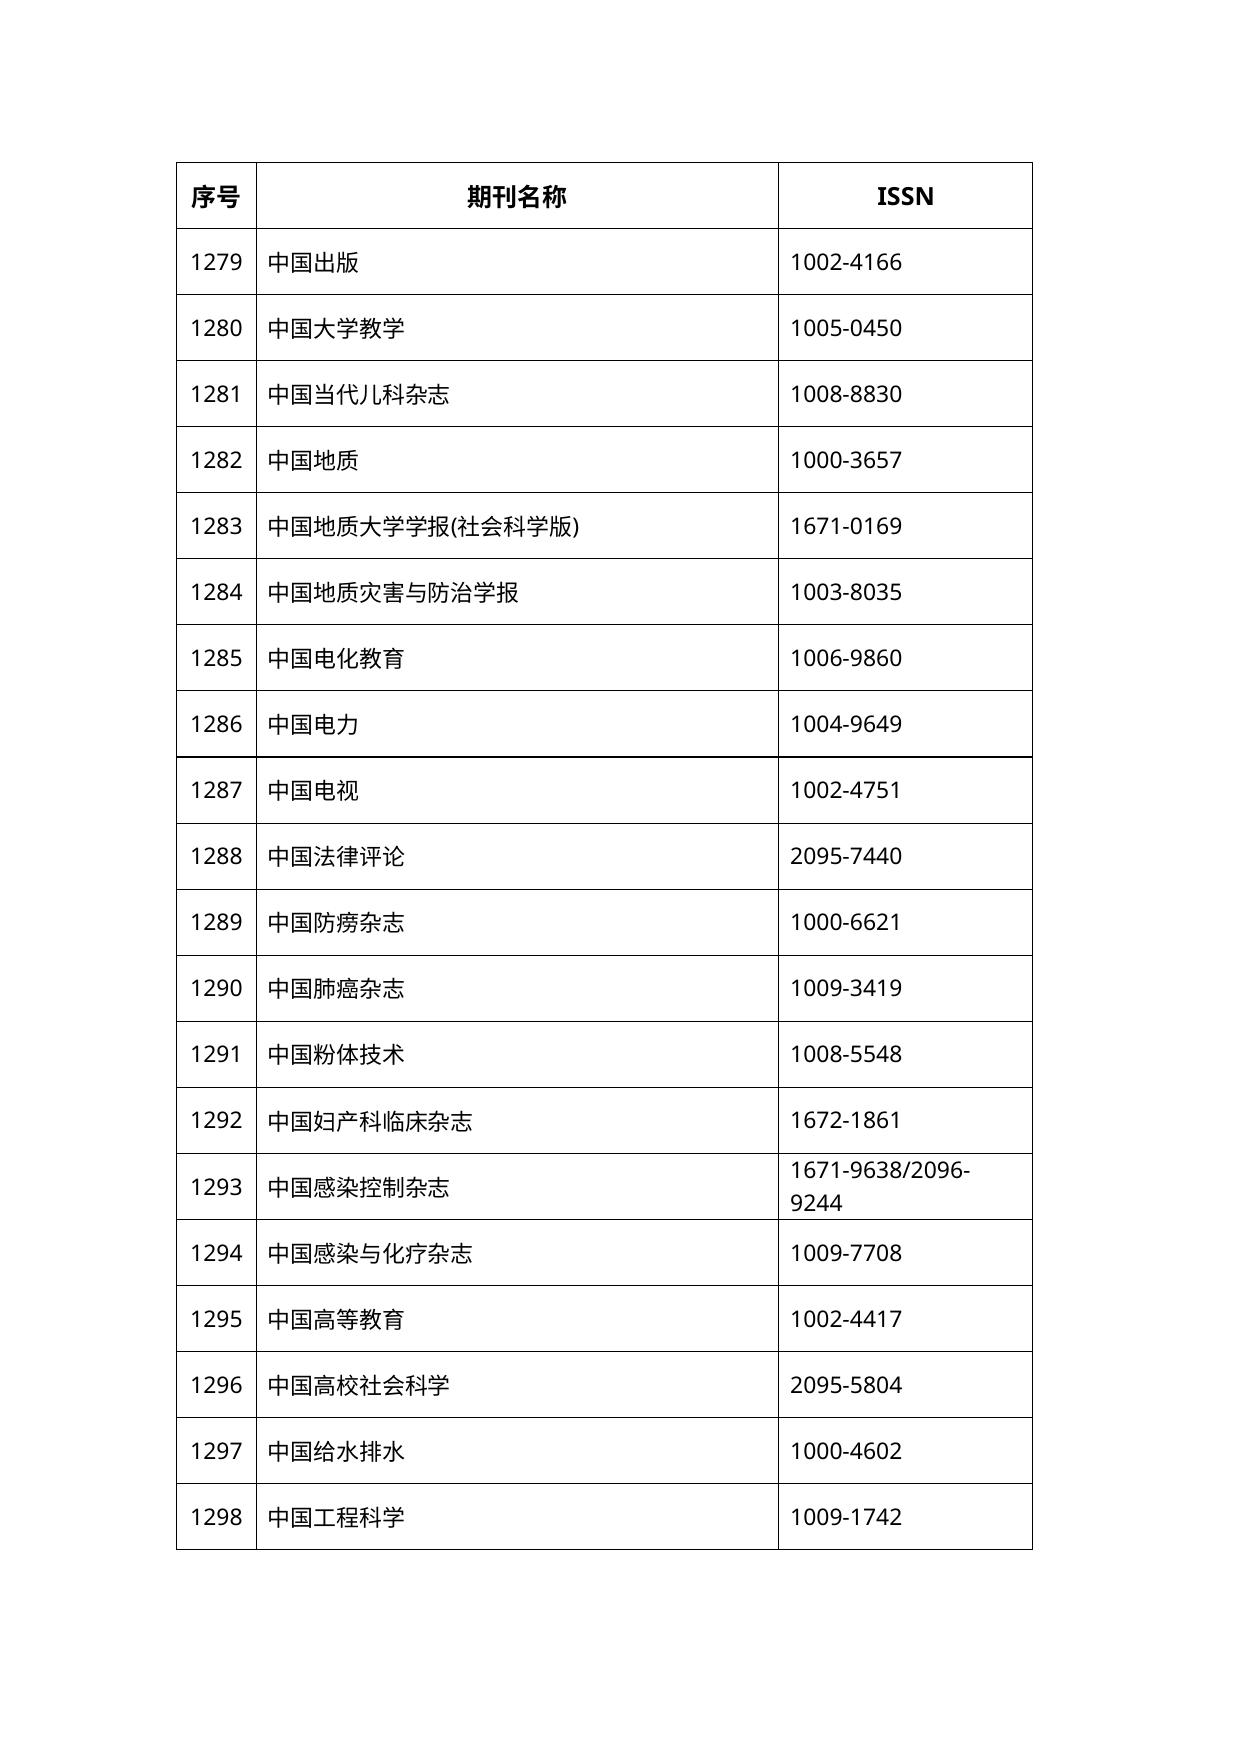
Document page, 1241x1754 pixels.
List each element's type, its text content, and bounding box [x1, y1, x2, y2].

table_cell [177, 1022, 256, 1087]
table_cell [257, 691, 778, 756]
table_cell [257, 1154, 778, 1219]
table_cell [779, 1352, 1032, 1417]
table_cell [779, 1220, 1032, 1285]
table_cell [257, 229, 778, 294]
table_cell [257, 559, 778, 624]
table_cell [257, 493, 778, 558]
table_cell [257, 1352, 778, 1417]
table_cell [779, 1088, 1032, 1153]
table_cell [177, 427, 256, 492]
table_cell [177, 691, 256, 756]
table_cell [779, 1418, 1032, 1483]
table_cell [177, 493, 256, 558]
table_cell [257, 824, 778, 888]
table_header ISSN [779, 163, 1032, 228]
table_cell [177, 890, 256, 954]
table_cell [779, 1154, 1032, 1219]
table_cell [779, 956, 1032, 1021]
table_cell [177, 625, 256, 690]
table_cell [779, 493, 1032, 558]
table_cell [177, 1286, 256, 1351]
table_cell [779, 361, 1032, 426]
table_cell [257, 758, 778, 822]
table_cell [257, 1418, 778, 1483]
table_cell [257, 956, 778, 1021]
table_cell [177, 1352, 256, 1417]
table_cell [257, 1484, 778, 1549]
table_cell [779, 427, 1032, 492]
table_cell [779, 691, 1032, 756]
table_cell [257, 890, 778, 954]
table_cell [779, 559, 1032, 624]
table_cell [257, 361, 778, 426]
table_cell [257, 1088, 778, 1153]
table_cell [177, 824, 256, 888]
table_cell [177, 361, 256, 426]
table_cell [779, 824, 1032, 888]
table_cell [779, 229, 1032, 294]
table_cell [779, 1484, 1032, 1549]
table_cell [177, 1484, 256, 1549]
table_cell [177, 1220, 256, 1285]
table_header 序号 [177, 163, 256, 228]
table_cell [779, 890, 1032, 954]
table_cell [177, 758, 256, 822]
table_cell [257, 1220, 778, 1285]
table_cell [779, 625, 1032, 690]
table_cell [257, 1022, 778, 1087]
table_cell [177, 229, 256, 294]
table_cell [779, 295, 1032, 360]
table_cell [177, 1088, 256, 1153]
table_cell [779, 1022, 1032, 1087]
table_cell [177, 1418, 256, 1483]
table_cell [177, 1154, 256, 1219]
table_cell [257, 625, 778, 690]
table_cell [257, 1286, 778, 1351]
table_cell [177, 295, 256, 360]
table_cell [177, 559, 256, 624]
table_header 期刊名称 [257, 163, 778, 228]
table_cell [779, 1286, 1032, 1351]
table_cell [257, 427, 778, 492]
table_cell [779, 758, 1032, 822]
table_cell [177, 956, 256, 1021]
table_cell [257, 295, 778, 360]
